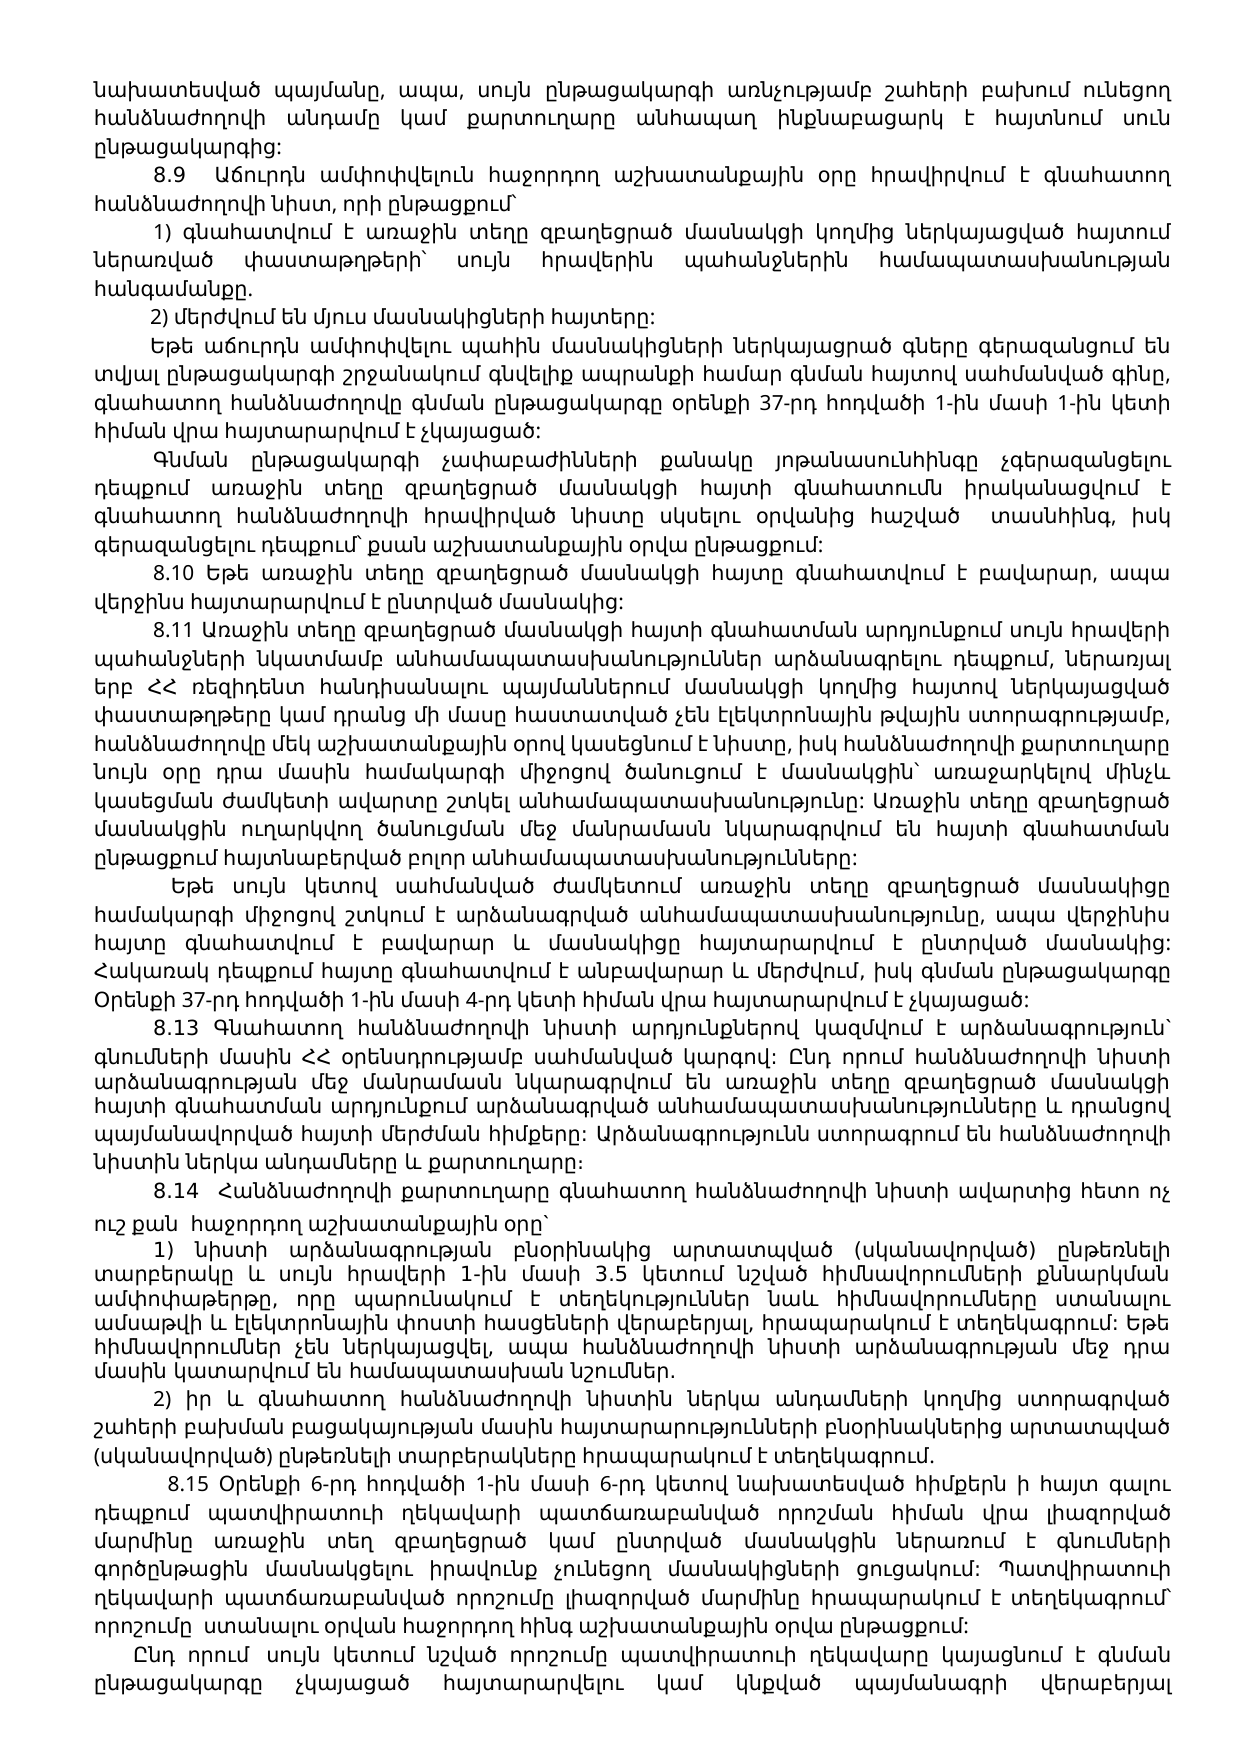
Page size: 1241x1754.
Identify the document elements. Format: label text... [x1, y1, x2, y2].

text 8.15 Օրենքի 6-րդ հոդվածի 1-ին մասի 6-րդ կետով նախատեսված հիմքերն ի հայտ գալու դեպքում պատվիրատուի ղեկավարի պատճառաբանված որոշման հիման վրա լիազորված մարմինը առաջին տեղ զբաղեցրած կամ ընտրված մասնակցին ներառում է գնումների գործընթացին մասնակցելու իրավունք չունեցող մասնակիցների ցուցակում: Պատվիրատուի ղեկավարի պատճառաբանված որոշումը լիազորված մարմինը հրապարակում է տեղեկագրում՝ որոշումը ստանալու օրվան հաջորդող հինգ աշխատանքային օրվա ընթացքում: [94, 1469, 1171, 1640]
text 1) գնահատվում է առաջին տեղը զբաղեցրած մասնակցի կողմից ներկայացված հայտում ներառված փաստաթղթերի՝ սույն հրավերին պահանջներին համապատասխանության հանգամանքը. [94, 217, 1171, 302]
text 8.14 Հանձնաժողովի քարտուղարը գնահատող հանձնաժողովի նիստի ավարտից հետո ոչ ուշ քան հաջորդող աշխատանքային օրը` [94, 1176, 1171, 1238]
text 1) նիստի արձանագրության բնօրինակից արտատպված (սկանավորված) ընթեռնելի տարբերակը և սույն հրավերի 1-ին մասի 3.5 կետում նշված հիմնավորումների քննարկման ամփոփաթերթը, որը պարունակում է տեղեկություններ նաև հիմնավորումները ստանալու ամսաթվի և էլեկտրոնային փոստի հասցեների վերաբերյալ, հրապարակում է տեղեկագրում: Եթե հիմնավորումներ չեն ներկայացվել, ապա հանձնաժողովի նիստի արձանագրության մեջ դրա մասին կատարվում են համապատասխան նշումներ. [94, 1238, 1171, 1384]
text Եթե աճուրդն ամփոփվելու պահին մասնակիցների ներկայացրած գները գերազանցում են տվյալ ընթացակարգի շրջանակում գնվելիք ապրանքի համար գնման հայտով սահմանված գինը, գնահատող հանձնաժողովը գնման ընթացակարգը օրենքի 37-րդ հոդվածի 1-ին մասի 1-ին կետի հիման վրա հայտարարվում է չկայացած: [94, 331, 1171, 445]
text Եթե սույն կետով սահմանված ժամկետում առաջին տեղը զբաղեցրած մասնակիցը համակարգի միջոցով շտկում է արձանագրված անհամապատասխանությունը, ապա վերջինիս հայտը գնահատվում է բավարար և մասնակիցը հայտարարվում է ընտրված մասնակից: Հակառակ դեպքում հայտը գնահատվում է անբավարար և մերժվում, իսկ գնման ընթացակարգը Օրենքի 37-րդ հոդվածի 1-ին մասի 4-րդ կետի հիման վրա հայտարարվում է չկայացած: [94, 871, 1171, 1013]
text 8.10 Եթե առաջին տեղը զբաղեցրած մասնակցի հայտը գնահատվում է բավարար, ապա վերջինս հայտարարվում է ընտրված մասնակից: [94, 558, 1171, 615]
text Գնման ընթացակարգի չափաբաժինների քանակը յոթանասունհինգը չգերազանցելու դեպքում առաջին տեղը զբաղեցրած մասնակցի հայտի գնահատումն իրականացվում է գնահատող հանձնաժողովի հրավիրված նիստը սկսելու օրվանից հաշված տասնհինգ, իսկ գերազանցելու դեպքում՝ քսան աշխատանքային օրվա ընթացքում: [94, 445, 1171, 558]
text 8.13 Գնահատող հանձնաժողովի նիստի արդյունքներով կազմվում է արձանագրություն` գնումների մասին ՀՀ օրենսդրությամբ սահմանված կարգով: Ընդ որում հանձնաժողովի նիստի արձանագրության մեջ մանրամասն նկարագրվում են առաջին տեղը զբաղեցրած մասնակցի հայտի գնահատման արդյունքում արձանագրված անհամապատասխանությունները և դրանցով պայմանավորված հայտի մերժման հիմքերը: Արձանագրությունն ստորագրում են հանձնաժողովի նիստին ներկա անդամները և քարտուղարը։ [94, 1013, 1171, 1176]
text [94, 75, 1171, 160]
text 8.9 Աճուրդն ամփոփվելուն հաջորդող աշխատանքային օրը հրավիրվում է գնահատող հանձնաժողովի նիստ, որի ընթացքում՝ [94, 160, 1171, 217]
text 8.11 Առաջին տեղը զբաղեցրած մասնակցի հայտի գնահատման արդյունքում սույն հրավերի պահանջների նկատմամբ անհամապատասխանություններ արձանագրելու դեպքում, ներառյալ երբ ՀՀ ռեզիդենտ հանդիսանալու պայմաններում մասնակցի կողմից հայտով ներկայացված փաստաթղթերը կամ դրանց մի մասը հաստատված չեն էլեկտրոնային թվային ստորագրությամբ, հանձնաժողովը մեկ աշխատանքային օրով կասեցնում է նիստը, իսկ հանձնաժողովի քարտուղարը նույն օրը դրա մասին համակարգի միջոցով ծանուցում է մասնակցին՝ առաջարկելով մինչև կասեցման ժամկետի ավարտը շտկել անհամապատասխանությունը: Առաջին տեղը զբաղեցրած մասնակցին ուղարկվող ծանուցման մեջ մանրամասն նկարագրվում են հայտի գնահատման ընթացքում հայտնաբերված բոլոր անհամապատասխանությունները: [94, 615, 1171, 871]
text 2) մերժվում են մյուս մասնակիցների հայտերը: [94, 302, 1171, 331]
text 2) իր և գնահատող հանձնաժողովի նիստին ներկա անդամների կողմից ստորագրված շահերի բախման բացակայության մասին հայտարարությունների բնօրինակներից արտատպված (սկանավորված) ընթեռնելի տարբերակները հրապարակում է տեղեկագրում. [94, 1384, 1171, 1469]
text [94, 1640, 1171, 1697]
